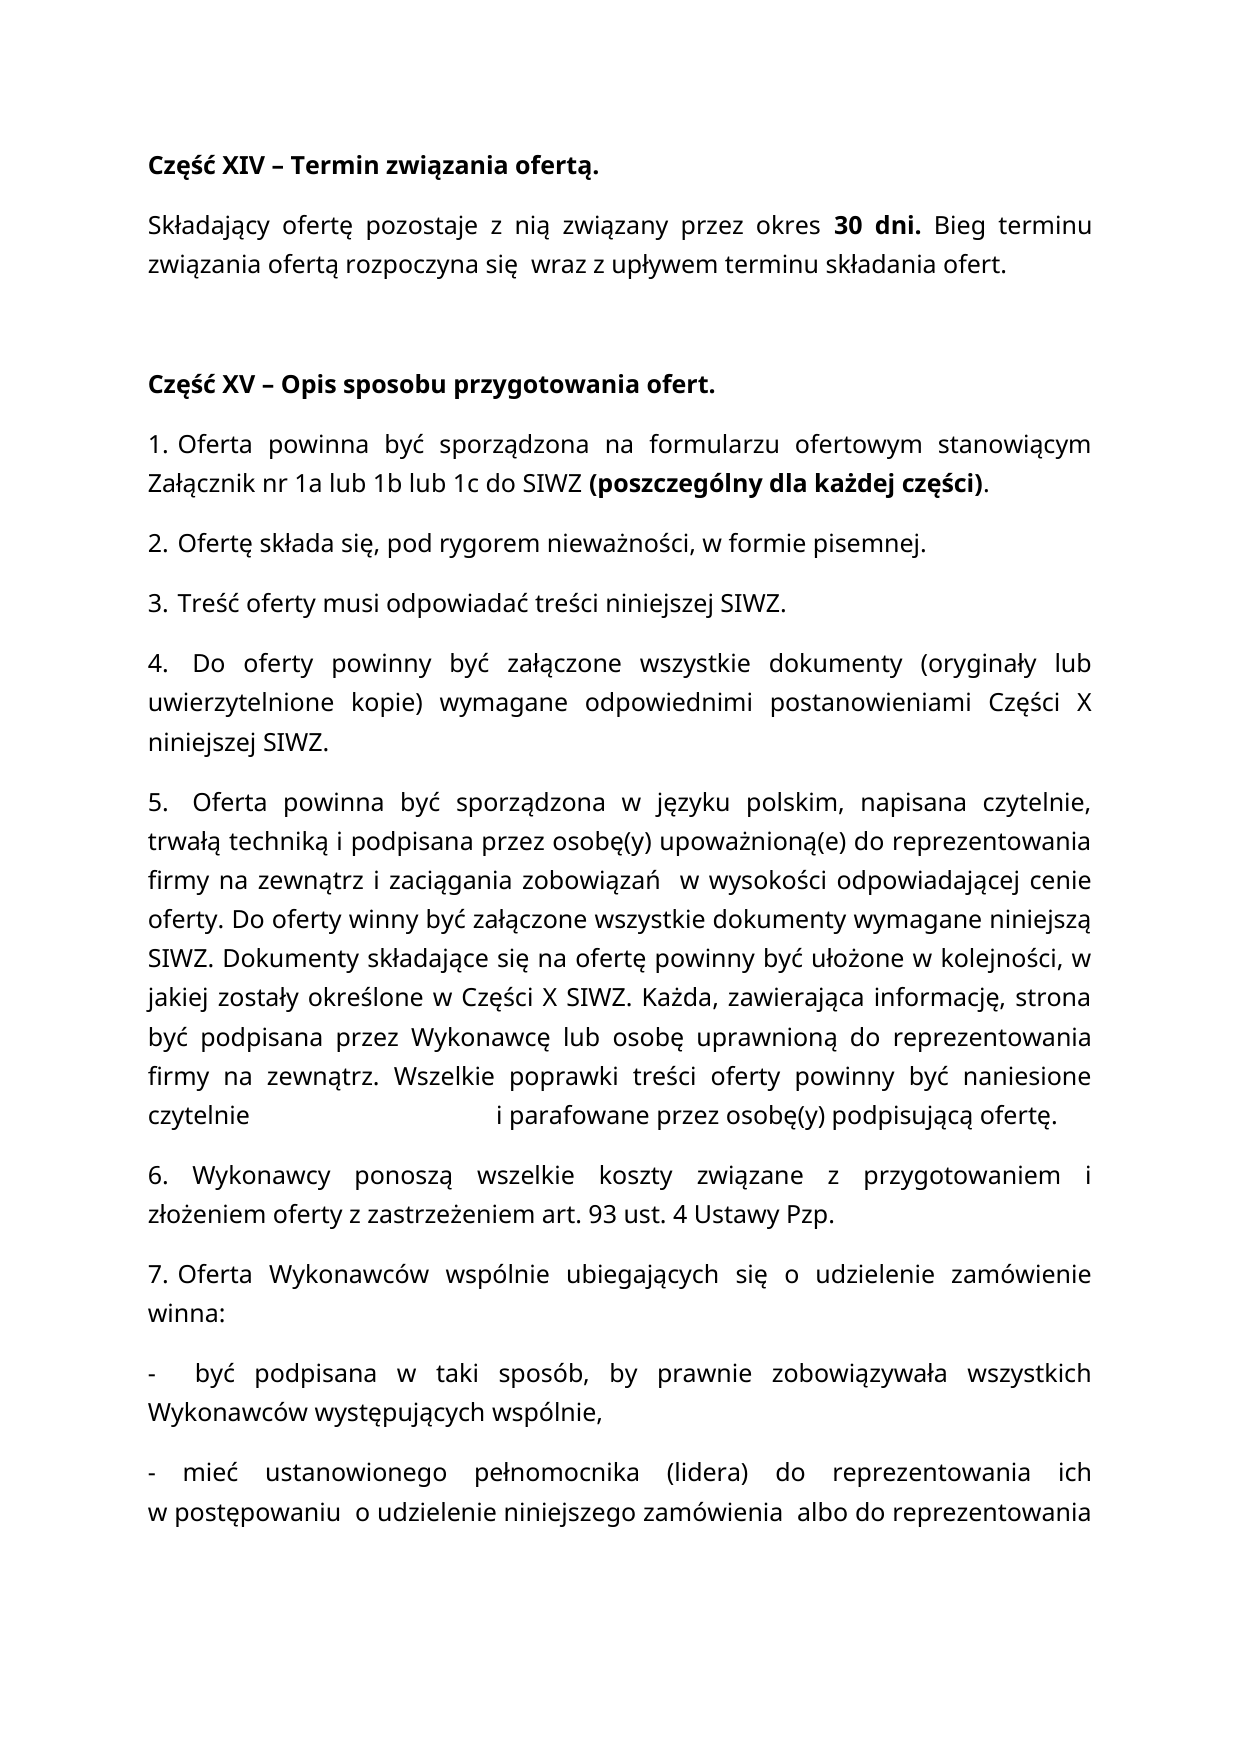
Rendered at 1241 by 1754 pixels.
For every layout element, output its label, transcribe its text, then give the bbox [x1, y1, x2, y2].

text Część XIV – Termin związania ofertą. [148, 148, 1093, 182]
text Część XV – Opis sposobu przygotowania ofert. [148, 367, 1093, 401]
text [148, 1455, 1093, 1528]
text 4. Do oferty powinny być załączone wszystkie dokumenty (oryginały lub uwierzytelnione kopie) wymagane odpowiednimi postanowieniami Części X niniejszej SIWZ. [148, 646, 1093, 758]
text 2. Ofertę składa się, pod rygorem nieważności, w formie pisemnej. [148, 526, 1093, 560]
text 5. Oferta powinna być sporządzona w języku polskim, napisana czytelnie, trwałą techniką i podpisana przez osobę(y) upoważnioną(e) do reprezentowania firmy na zewnątrz i zaciągania zobowiązań w wysokości odpowiadającej cenie oferty. Do oferty winny być załączone wszystkie dokumenty wymagane niniejszą SIWZ. Dokumenty składające się na ofertę powinny być ułożone w kolejności, w jakiej zostały określone w Części X SIWZ. Każda, zawierająca informację, strona być podpisana przez Wykonawcę lub osobę uprawnioną do reprezentowania firmy na zewnątrz. Wszelkie poprawki treści oferty powinny być naniesione czytelnie i parafowane przez osobę(y) podpisującą ofertę. [148, 784, 1093, 1132]
text 6. Wykonawcy ponoszą wszelkie koszty związane z przygotowaniem i złożeniem oferty z zastrzeżeniem art. 93 ust. 4 Ustawy Pzp. [148, 1158, 1093, 1231]
text 7. Oferta Wykonawców wspólnie ubiegających się o udzielenie zamówienie winna: [148, 1257, 1093, 1330]
text 1. Oferta powinna być sporządzona na formularzu ofertowym stanowiącym Załącznik nr 1a lub 1b lub 1c do SIWZ (poszczególny dla każdej części). [148, 427, 1093, 500]
text - być podpisana w taki sposób, by prawnie zobowiązywała wszystkich Wykonawców występujących wspólnie, [148, 1356, 1093, 1429]
text Składający ofertę pozostaje z nią związany przez okres 30 dni. Bieg terminu związania ofertą rozpoczyna się wraz z upływem terminu składania ofert. [148, 208, 1093, 281]
text 3. Treść oferty musi odpowiadać treści niniejszej SIWZ. [148, 586, 1093, 620]
